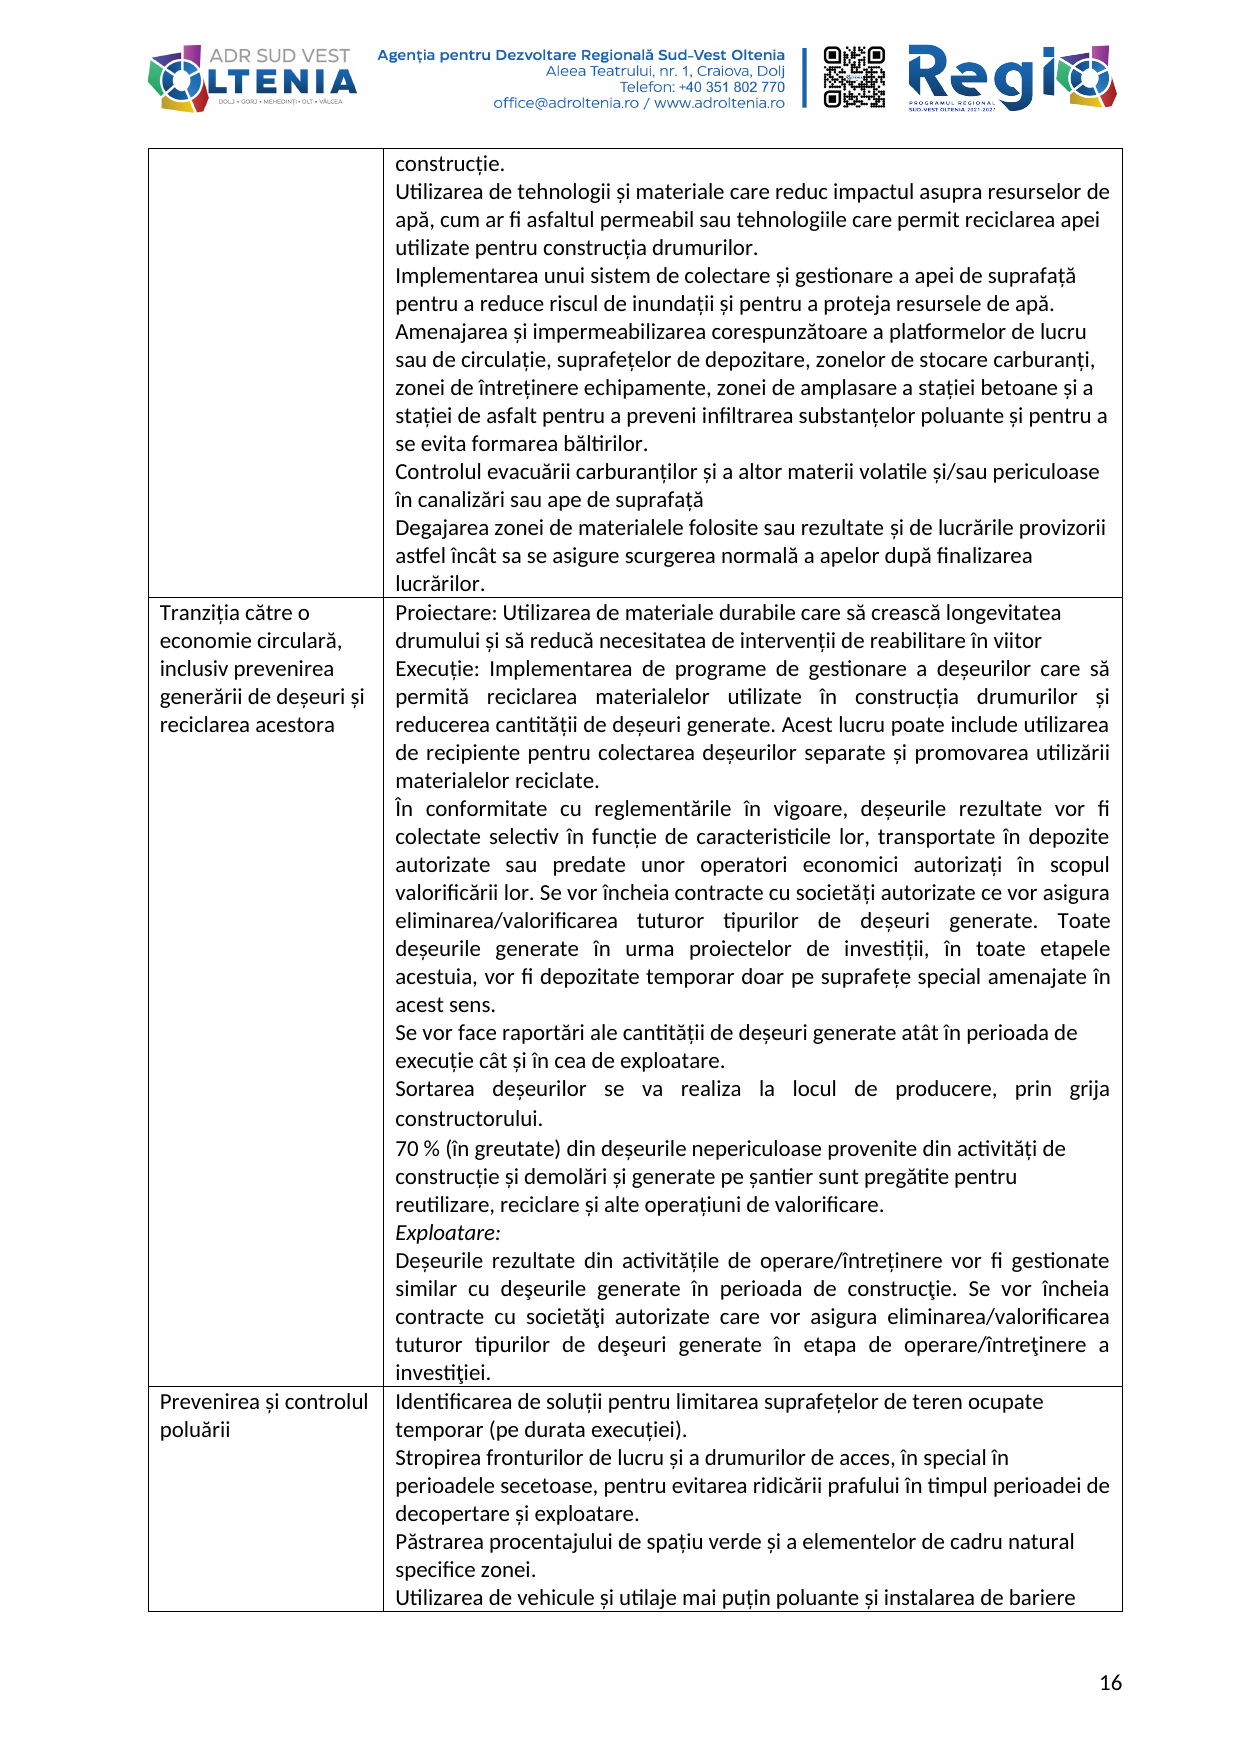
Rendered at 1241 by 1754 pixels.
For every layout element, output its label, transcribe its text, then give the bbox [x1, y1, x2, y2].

picture [375, 44, 890, 114]
picture [907, 44, 1118, 114]
table_cell Tranziția către o economie circulară, inclusiv prevenirea generării de deșeuri și reciclarea acestora [149, 598, 383, 1386]
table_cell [384, 1387, 1122, 1611]
picture [147, 44, 358, 114]
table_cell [149, 1387, 383, 1611]
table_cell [149, 149, 383, 597]
table_cell Proiectare: Utilizarea de materiale durabile care să crească longevitatea drumului și să reducă necesitatea de intervenții de reabilitare în viitor Execuție: Implementarea de programe de gestionare a deșeurilor care să permită reciclarea materialelor utilizate în construcția drumurilor și reducerea cantității de deșeuri generate. Acest lucru poate include utilizarea de recipiente pentru colectarea deșeurilor separate și promovarea utilizării materialelor reciclate. În conformitate cu reglementările în vigoare, deșeurile rezultate vor fi colectate selectiv în funcție de caracteristicile lor, transportate în depozite autorizate sau predate unor operatori economici autorizați în scopul valorificării lor. Se vor încheia contracte cu societăţi autorizate ce vor asigura eliminarea/valorificarea tuturor tipurilor de deşeuri generate. Toate deşeurile generate în urma proiectelor de investiţii, în toate etapele acestuia, vor fi depozitate temporar doar pe suprafeţe special amenajate în acest sens. Se vor face raportări ale cantității de deșeuri generate atât în perioada de execuție cât și în cea de exploatare. Sortarea deşeurilor se va realiza la locul de producere, prin grija constructorului. 70 % (în greutate) din deșeurile nepericuloase provenite din activități de construcție și demolări și generate pe șantier sunt pregătite pentru reutilizare, reciclare și alte operațiuni de valorificare. Exploatare: Deșeurile rezultate din activitățile de operare/întreținere vor fi gestionate similar cu deşeurile generate în perioada de construcţie. Se vor încheia contracte cu societăţi autorizate care vor asigura eliminarea/valorificarea tuturor tipurilor de deşeuri generate în etapa de operare/întreţinere a investiţiei. [384, 598, 1122, 1386]
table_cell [384, 149, 1122, 597]
